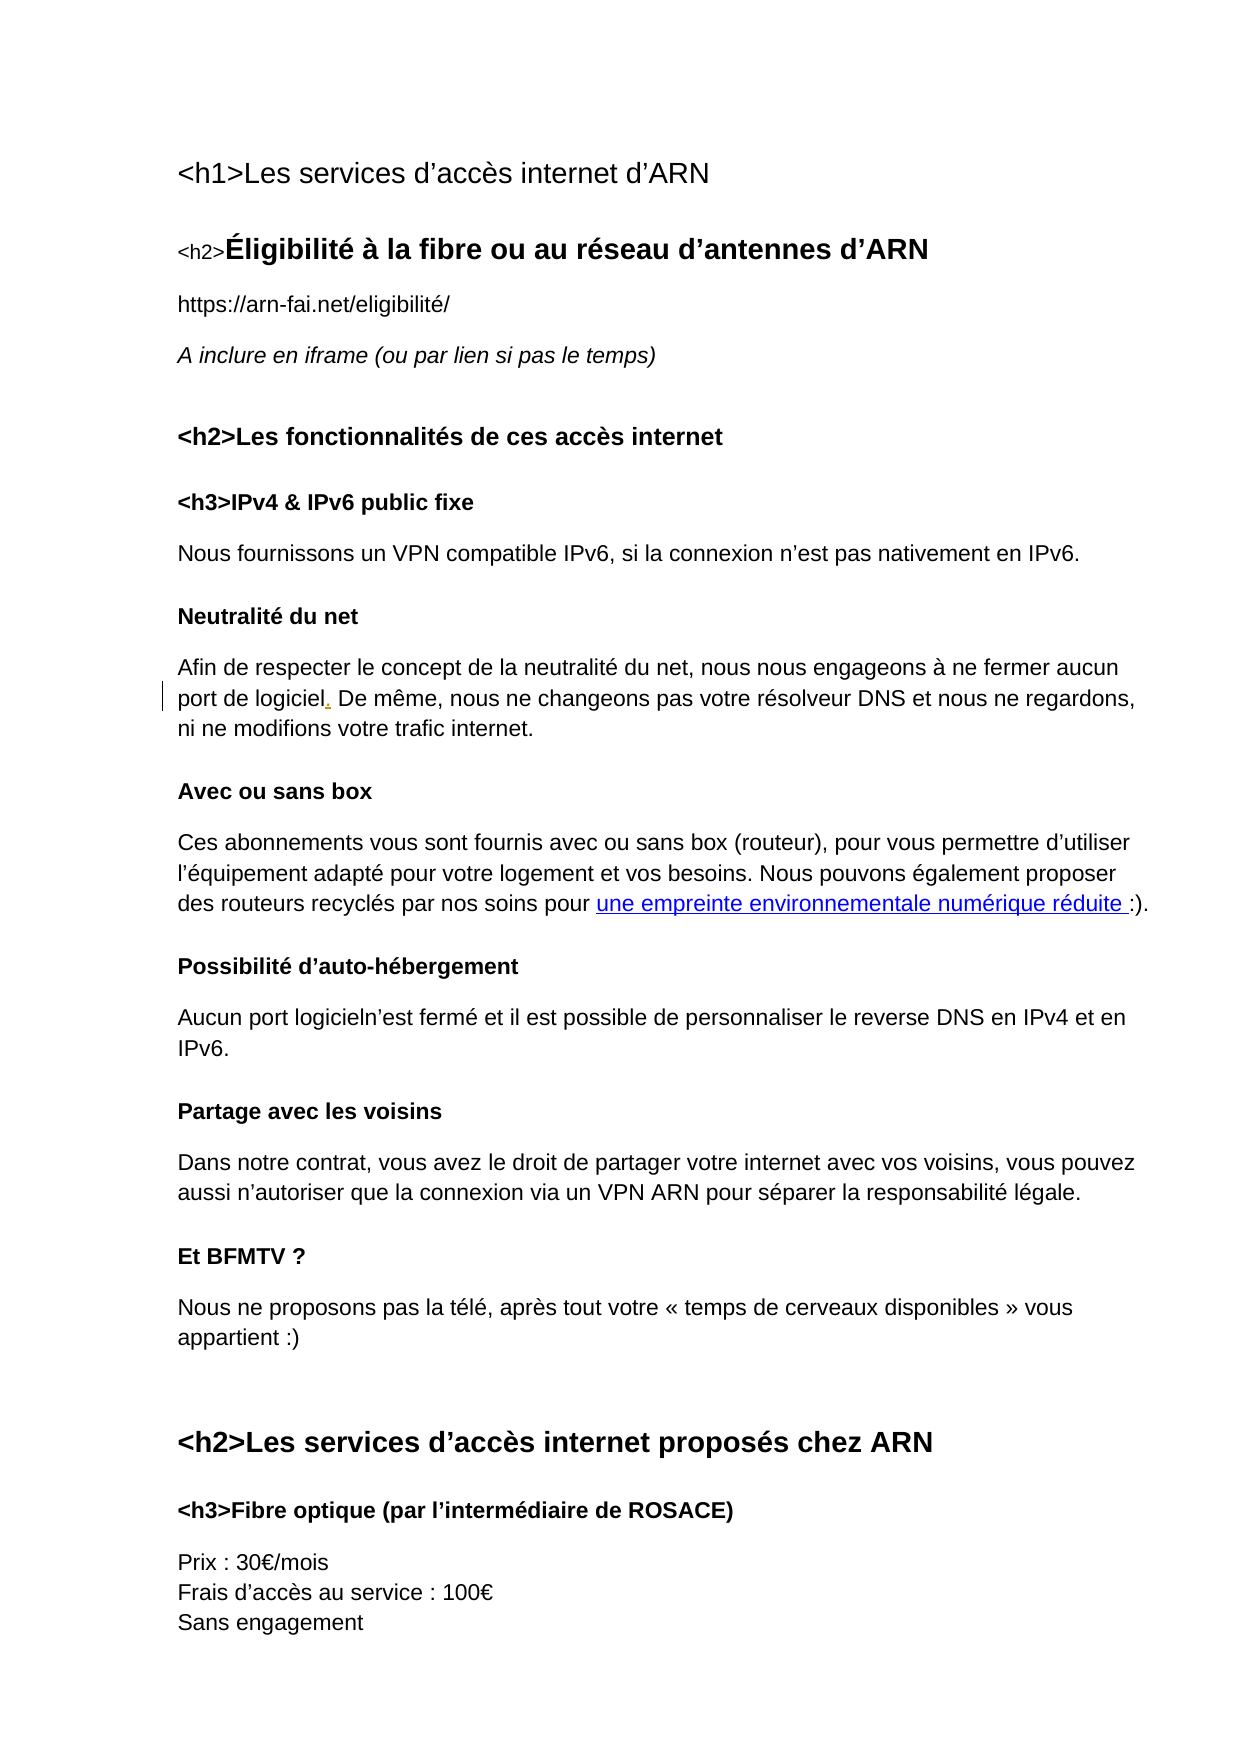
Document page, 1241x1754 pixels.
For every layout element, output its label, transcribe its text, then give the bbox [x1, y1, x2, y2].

subtitle <h3>IPv4 & IPv6 public fixe [177, 489, 1152, 515]
text Afin de respecter le concept de la neutralité du net, nous nous engageons à ne fermer aucun port de logiciel De même, nous ne changeons pas votre résolveur DNS et nous ne regardons, ni ne modifions votre trafic internet. [177, 654, 1152, 741]
text Nous fournissons un VPN compatible IPv6, si la connexion n’est pas nativement en IPv6. [177, 540, 1152, 566]
subtitle Neutralité du net [177, 603, 1152, 629]
subtitle <h2>Les services d’accès internet proposés chez ARN [177, 1392, 1152, 1459]
subtitle Avec ou sans box [177, 778, 1152, 804]
subtitle <h1>Les services d’accès internet d’ARN [177, 156, 1152, 189]
text Nous ne proposons pas la télé, après tout votre « temps de cerveaux disponibles » vous appartient :) [177, 1294, 1152, 1350]
subtitle <h2>Les fonctionnalités de ces accès internet [177, 422, 1152, 451]
text A inclure en iframe (ou par lien si pas le temps) [177, 342, 1152, 368]
text Dans notre contrat, vous avez le droit de partager votre internet avec vos voisins, vous pouvez aussi n’autoriser que la connexion via un VPN ARN pour séparer la responsabilité légale. [177, 1149, 1152, 1206]
text Prix : 30€/mois Frais d’accès au service : 100€ Sans engagement [177, 1548, 1152, 1635]
text Aucun port logicieln’est fermé et il est possible de personnaliser le reverse DNS en IPv4 et en IPv6. [177, 1004, 1152, 1061]
subtitle Partage avec les voisins [177, 1098, 1152, 1124]
text Ces abonnements vous sont fournis avec ou sans box (routeur), pour vous permettre d’utiliser l’équipement adapté pour votre logement et vos besoins. Nous pouvons également proposer des routeurs recyclés par nos soins pour une empreinte environnementale numérique réduite :). [177, 829, 1152, 916]
subtitle Et BFMTV ? [177, 1243, 1152, 1269]
subtitle <h3>Fibre optique (par l’intermédiaire de ROSACE) [177, 1497, 1152, 1524]
text https://arn-fai.net/eligibilité/ [177, 291, 1152, 317]
subtitle <h2>Éligibilité à la fibre ou au réseau d’antennes d’ARN [177, 232, 1152, 265]
subtitle Possibilité d’auto-hébergement [177, 953, 1152, 979]
